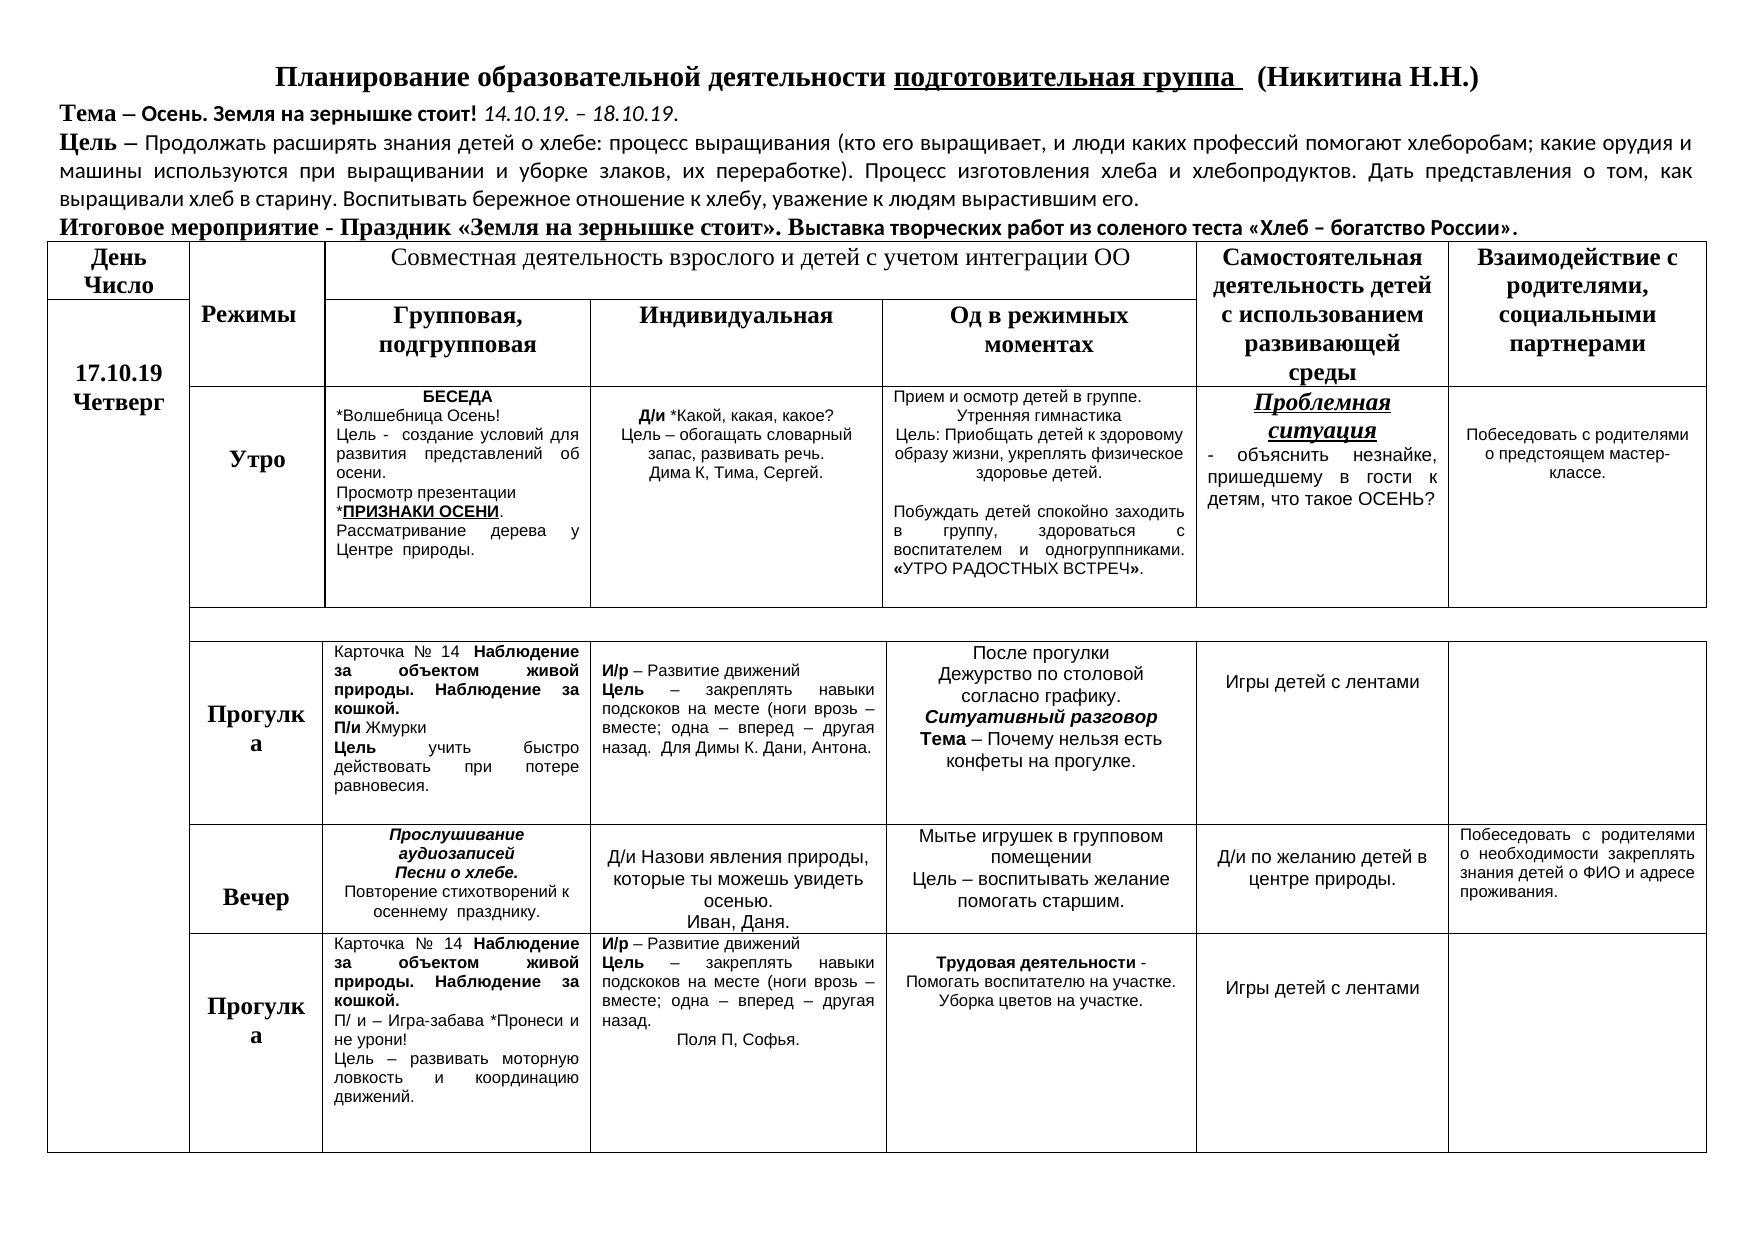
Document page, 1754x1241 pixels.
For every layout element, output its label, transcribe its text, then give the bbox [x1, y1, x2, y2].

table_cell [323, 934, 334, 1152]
table_cell Игры детей с лентами [1197, 642, 1448, 824]
text Планирование образовательной деятельности подготовительная группа (Никитина Н.Н.) [59, 59, 1695, 93]
table_cell [1449, 934, 1706, 1152]
table_cell Игры детей с лентами [1197, 934, 1448, 1152]
table_cell Вечер [190, 825, 322, 933]
table_cell Индивидуальная [591, 300, 882, 386]
table_header Взаимодействие с родителями, социальными партнерами [1449, 242, 1706, 386]
table_cell Прослушивание аудиозаписей Песни о хлебе. Повторение стихотворений к осеннему празднику. [323, 825, 590, 933]
table_cell Прогулка [190, 642, 322, 824]
text Итоговое мероприятие - Праздник «Земля на зернышке стоит». Выставка творческих работ из соленого теста «Хлеб – богатство России». [59, 212, 1695, 241]
table_cell Проблемная ситуация - объяснить незнайке, пришедшему в гости к детям, что такое ОСЕНЬ? [1197, 387, 1448, 607]
table_cell Прогулка [190, 934, 322, 1152]
table_cell Д/и по желанию детей в центре природы. [1197, 825, 1448, 933]
table_header Совместная деятельность взрослого и детей с учетом интеграции ОО [326, 242, 1196, 299]
table_cell Мытье игрушек в групповом помещении Цель – воспитывать желание помогать старшим. [887, 825, 1196, 933]
table_cell Побеседовать с родителями о предстоящем мастер-классе. [1449, 387, 1706, 607]
table_header Режимы [190, 242, 324, 386]
table_cell [1449, 642, 1706, 824]
table_header Самостоятельная деятельность детей с использованием развивающей среды [1197, 242, 1448, 386]
table_cell Утро [190, 387, 324, 607]
table_cell БЕСЕДА *Волшебница Осень! Цель - создание условий для развития представлений об осени. Просмотр презентации *ПРИЗНАКИ ОСЕНИ. Рассматривание дерева у Центре природы. [326, 387, 590, 607]
table_cell Трудовая деятельности - Помогать воспитателю на участке. Уборка цветов на участке. [887, 934, 1196, 1152]
table_cell Карточка № 14 Наблюдение за объектом живой природы. Наблюдение за кошкой. П/и Жмурки Цель учить быстро действовать при потере равновесия. [323, 642, 590, 824]
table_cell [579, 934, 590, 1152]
table_cell Од в режимных моментах [883, 300, 1196, 386]
table_cell Прием и осмотр детей в группе. Утренняя гимнастика Цель: Приобщать детей к здоровому образу жизни, укреплять физическое здоровье детей. Побуждать детей спокойно заходить в группу, здороваться с воспитателем и одногруппниками. «УТРО РАДОСТНЫХ ВСТРЕЧ». [883, 387, 1196, 607]
table_cell После прогулки Дежурство по столовой согласно графику. Ситуативный разговор Тема – Почему нельзя есть конфеты на прогулке. [887, 642, 1196, 824]
table_cell И/р – Развитие движений Цель – закреплять навыки подскоков на месте (ноги врозь – вместе; одна – вперед – другая назад. Поля П, Софья. [591, 934, 886, 1152]
table_cell Побеседовать с родителями о необходимости закреплять знания детей о ФИО и адресе проживания. [1449, 825, 1706, 933]
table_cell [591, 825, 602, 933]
table_cell Д/и *Какой, какая, какое? Цель – обогащать словарный запас, развивать речь. Дима К, Тима, Сергей. [591, 387, 882, 607]
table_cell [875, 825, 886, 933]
table_header День Число [48, 242, 189, 299]
table_cell 17.10.19 Четверг [48, 300, 189, 1152]
table_cell Групповая, подгрупповая [326, 300, 590, 386]
text Цель – Продолжать расширять знания детей о хлебе: процесс выращивания (кто его выращивает, и люди каких профессий помогают хлеборобам; какие орудия и машины используются при выращивании и уборке злаков, их переработке). Процесс изготовления хлеба и хлебопродуктов. Дать представления о том, как выращивали хлеб в старину. Воспитывать бережное отношение к хлебу, уважение к людям вырастившим его. [59, 127, 1695, 212]
table_cell И/р – Развитие движений Цель – закреплять навыки подскоков на месте (ноги врозь – вместе; одна – вперед – другая назад. Для Димы К. Дани, Антона. [591, 642, 886, 824]
text Тема – Осень. Земля на зернышке стоит! 14.10.19. – 18.10.19. [59, 98, 1695, 127]
